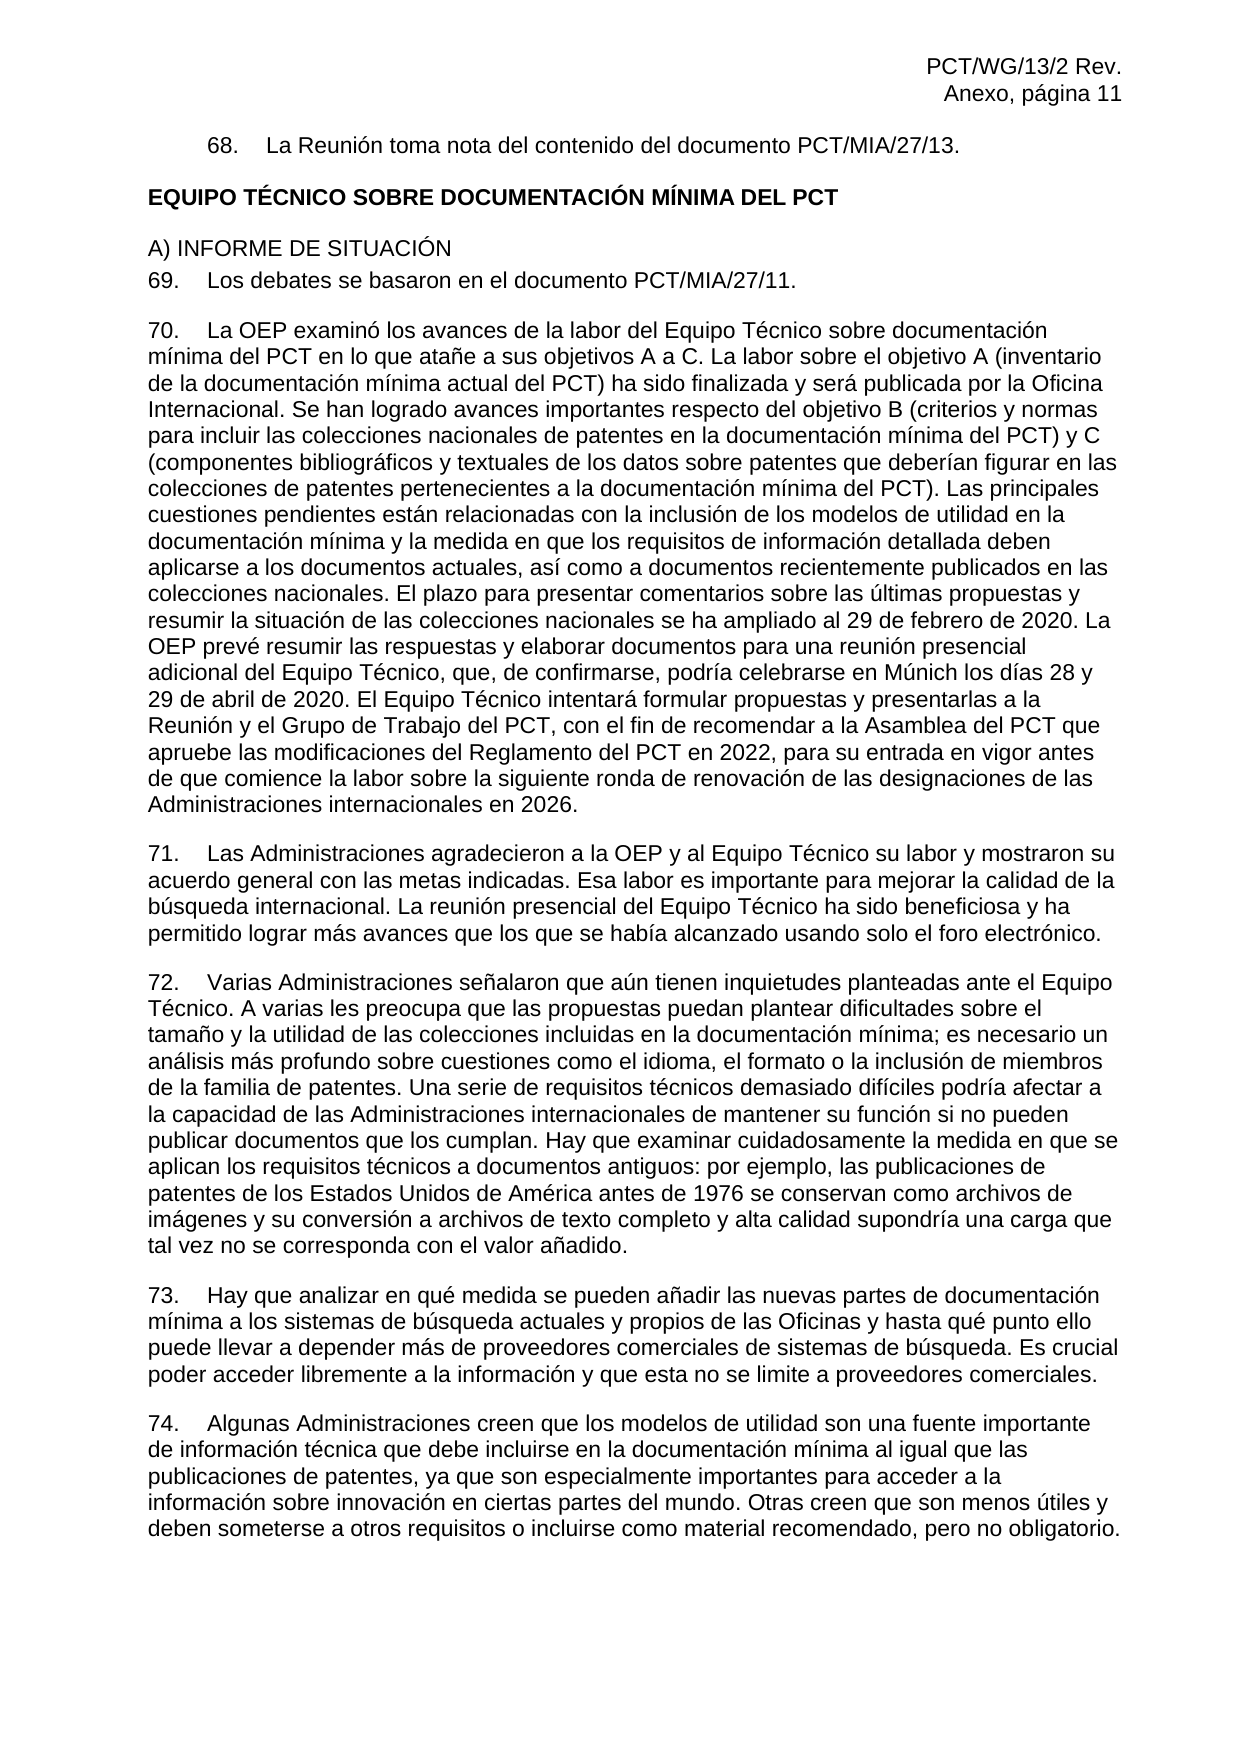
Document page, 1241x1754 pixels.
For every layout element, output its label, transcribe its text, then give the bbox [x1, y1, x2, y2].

text Los debates se basaron en el documento PCT/MIA/27/11. [148, 267, 1122, 294]
text Hay que analizar en qué medida se pueden añadir las nuevas partes de documentación mínima a los sistemas de búsqueda actuales y propios de las Oficinas y hasta qué punto ello puede llevar a depender más de proveedores comerciales de sistemas de búsqueda. Es crucial poder acceder libremente a la información y que esta no se limite a proveedores comerciales. [148, 1282, 1122, 1387]
text La Reunión toma nota del contenido del documento PCT/MIA/27/13. [207, 132, 1122, 158]
subtitle a) INFORME DE SITUACIÓN [148, 235, 1122, 261]
text Las Administraciones agradecieron a la OEP y al Equipo Técnico su labor y mostraron su acuerdo general con las metas indicadas. Esa labor es importante para mejorar la calidad de la búsqueda internacional. La reunión presencial del Equipo Técnico ha sido beneficiosa y ha permitido lograr más avances que los que se había alcanzado usando solo el foro electrónico. [148, 840, 1122, 946]
text La OEP examinó los avances de la labor del Equipo Técnico sobre documentación mínima del PCT en lo que atañe a sus objetivos A a C. La labor sobre el objetivo A (inventario de la documentación mínima actual del PCT) ha sido finalizada y será publicada por la Oficina Internacional. Se han logrado avances importantes respecto del objetivo B (criterios y normas para incluir las colecciones nacionales de patentes en la documentación mínima del PCT) y C (componentes bibliográficos y textuales de los datos sobre patentes que deberían figurar en las colecciones de patentes pertenecientes a la documentación mínima del PCT). Las principales cuestiones pendientes están relacionadas con la inclusión de los modelos de utilidad en la documentación mínima y la medida en que los requisitos de información detallada deben aplicarse a los documentos actuales, así como a documentos recientemente publicados en las colecciones nacionales. El plazo para presentar comentarios sobre las últimas propuestas y resumir la situación de las colecciones nacionales se ha ampliado al 29 de febrero de 2020. La OEP prevé resumir las respuestas y elaborar documentos para una reunión presencial adicional del Equipo Técnico, que, de confirmarse, podría celebrarse en Múnich los días 28 y 29 de abril de 2020. El Equipo Técnico intentará formular propuestas y presentarlas a la Reunión y el Grupo de Trabajo del PCT, con el fin de recomendar a la Asamblea del PCT que apruebe las modificaciones del Reglamento del PCT en 2022, para su entrada en vigor antes de que comience la labor sobre la siguiente ronda de renovación de las designaciones de las Administraciones internacionales en 2026. [148, 317, 1122, 817]
text Algunas Administraciones creen que los modelos de utilidad son una fuente importante de información técnica que debe incluirse en la documentación mínima al igual que las publicaciones de patentes, ya que son especialmente importantes para acceder a la información sobre innovación en ciertas partes del mundo. Otras creen que son menos útiles y deben someterse a otros requisitos o incluirse como material recomendado, pero no obligatorio. [148, 1410, 1122, 1542]
subtitle EQUIPO TÉCNICO SOBRE DOCUMENTACIÓN MÍNIMA DEL PCT [148, 183, 1122, 210]
text Varias Administraciones señalaron que aún tienen inquietudes planteadas ante el Equipo Técnico. A varias les preocupa que las propuestas puedan plantear dificultades sobre el tamaño y la utilidad de las colecciones incluidas en la documentación mínima; es necesario un análisis más profundo sobre cuestiones como el idioma, el formato o la inclusión de miembros de la familia de patentes. Una serie de requisitos técnicos demasiado difíciles podría afectar a la capacidad de las Administraciones internacionales de mantener su función si no pueden publicar documentos que los cumplan. Hay que examinar cuidadosamente la medida en que se aplican los requisitos técnicos a documentos antiguos: por ejemplo, las publicaciones de patentes de los Estados Unidos de América antes de 1976 se conservan como archivos de imágenes y su conversión a archivos de texto completo y alta calidad supondría una carga que tal vez no se corresponda con el valor añadido. [148, 969, 1122, 1259]
